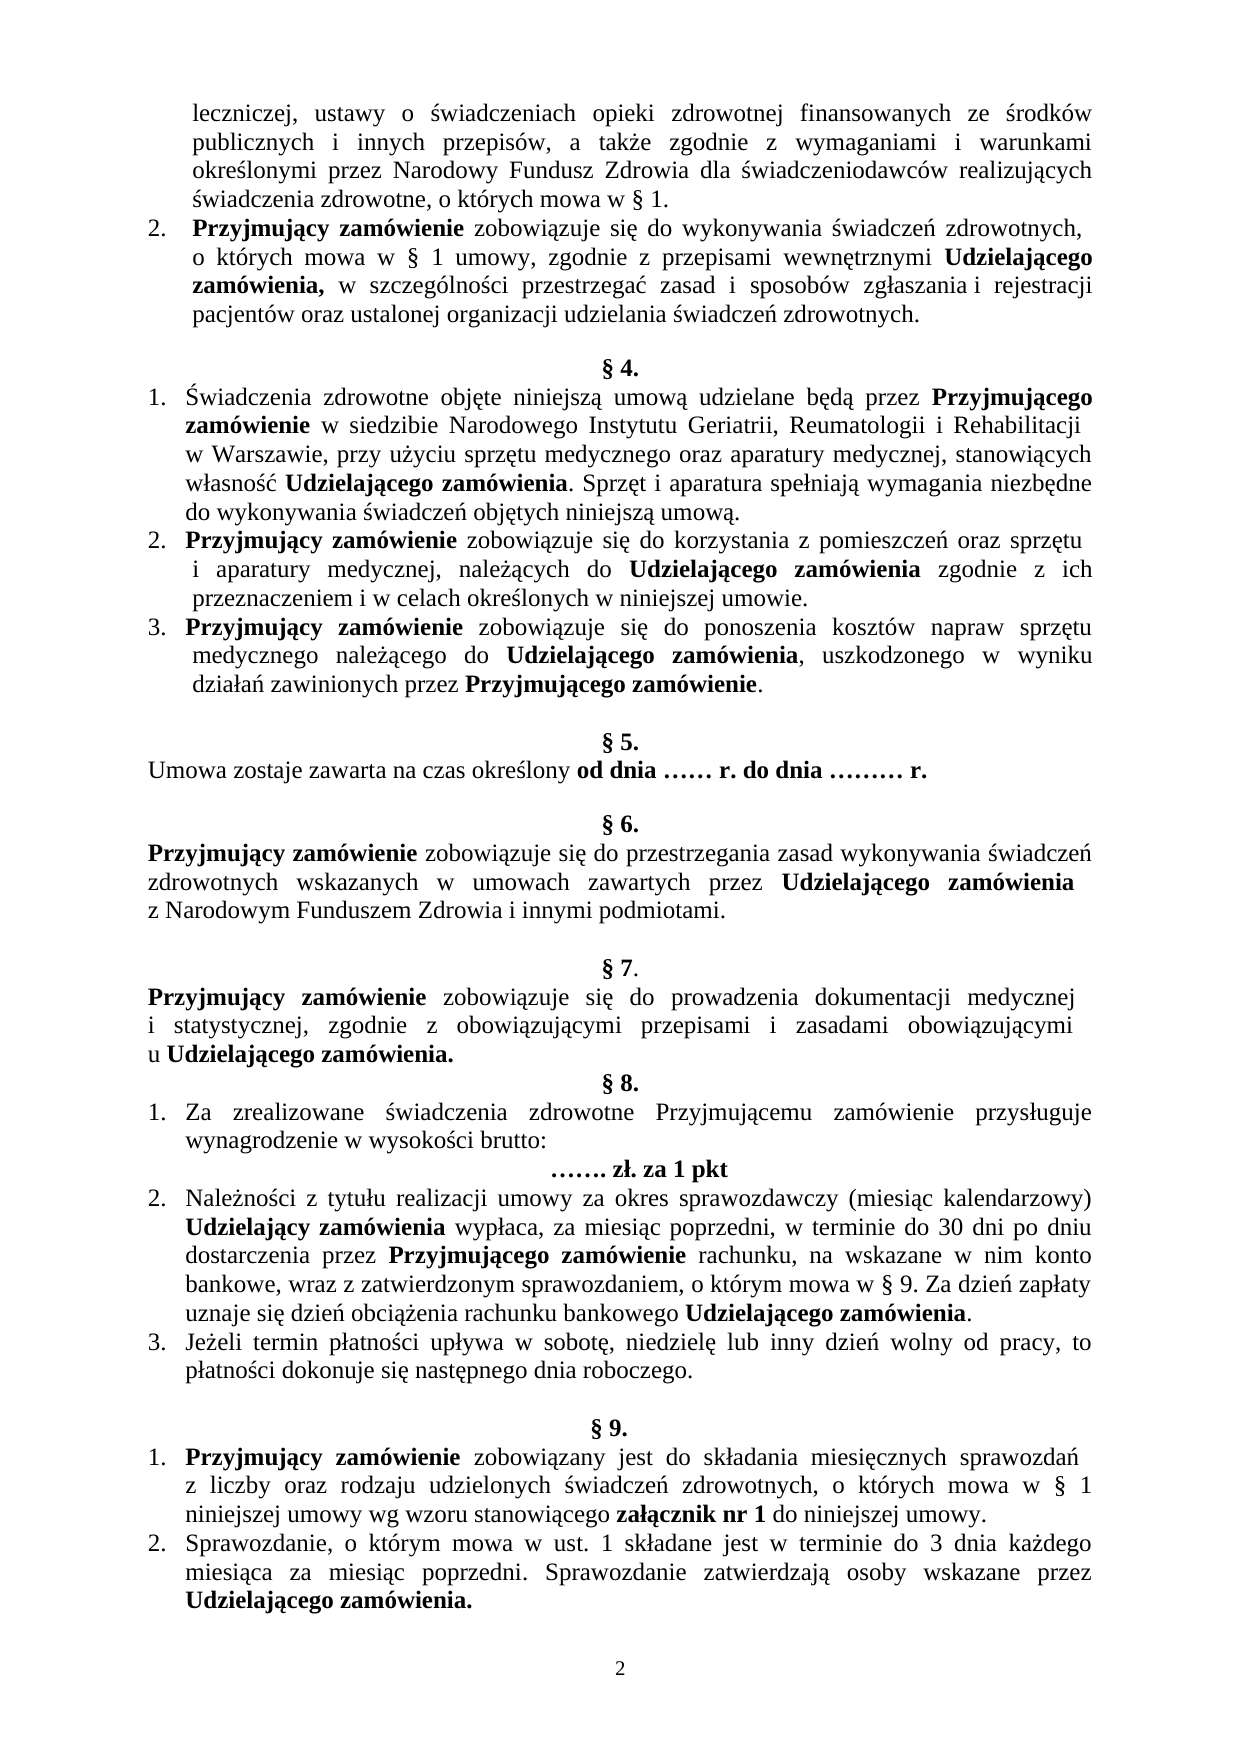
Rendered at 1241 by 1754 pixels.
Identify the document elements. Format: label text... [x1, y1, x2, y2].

list Sprawozdanie, o którym mowa w ust. 1 składane jest w terminie do 3 dnia każdego miesiąca za miesiąc poprzedni. Sprawozdanie zatwierdzają osoby wskazane przez Udzielającego zamówienia. [148, 1528, 1093, 1614]
text Umowa zostaje zawarta na czas określony od dnia …… r. do dnia ……… r. [148, 755, 1093, 784]
text § 4. [148, 353, 1093, 382]
text § 6. [148, 809, 1093, 838]
text § 5. [148, 727, 1093, 755]
list Przyjmujący zamówienie zobowiązuje się do ponoszenia kosztów napraw sprzętu medycznego należącego do Udzielającego zamówienia, uszkodzonego w wyniku działań zawinionych przez Przyjmującego zamówienie. [148, 612, 1093, 698]
list Przyjmujący zamówienie zobowiązuje się do korzystania z pomieszczeń oraz sprzętu i aparatury medycznej, należących do Udzielającego zamówienia zgodnie z ich przeznaczeniem i w celach określonych w niniejszej umowie. [148, 525, 1093, 612]
list Należności z tytułu realizacji umowy za okres sprawozdawczy (miesiąc kalendarzowy) Udzielający zamówienia wypłaca, za miesiąc poprzedni, w terminie do 30 dni po dniu dostarczenia przez Przyjmującego zamówienie rachunku, na wskazane w nim konto bankowe, wraz z zatwierdzonym sprawozdaniem, o którym mowa w § 9. Za dzień zapłaty uznaje się dzień obciążenia rachunku bankowego Udzielającego zamówienia. [148, 1183, 1093, 1327]
list Przyjmujący zamówienie zobowiązany jest do składania miesięcznych sprawozdań z liczby oraz rodzaju udzielonych świadczeń zdrowotnych, o których mowa w § 1 niniejszej umowy wg wzoru stanowiącego załącznik nr 1 do niniejszej umowy. [148, 1442, 1093, 1528]
list Za zrealizowane świadczenia zdrowotne Przyjmującemu zamówienie przysługuje wynagrodzenie w wysokości brutto: [148, 1097, 1093, 1154]
text § 8. [148, 1068, 1093, 1097]
text § 9. [590, 1413, 1093, 1442]
list Świadczenia zdrowotne objęte niniejszą umową udzielane będą przez Przyjmującego zamówienie w siedzibie Narodowego Instytutu Geriatrii, Reumatologii i Rehabilitacji w Warszawie, przy użyciu sprzętu medycznego oraz aparatury medycznej, stanowiących własność Udzielającego zamówienia. Sprzęt i aparatura spełniają wymagania niezbędne do wykonywania świadczeń objętych niniejszą umową. [148, 382, 1093, 525]
text Przyjmujący zamówienie zobowiązuje się do prowadzenia dokumentacji medycznej i statystycznej, zgodnie z obowiązującymi przepisami i zasadami obowiązującymi u Udzielającego zamówienia. [148, 982, 1093, 1068]
list Przyjmujący zamówienie zobowiązuje się do wykonywania świadczeń zdrowotnych, o których mowa w § 1 umowy, zgodnie z przepisami wewnętrznymi Udzielającego zamówienia, w szczególności przestrzegać zasad i sposobów zgłaszania i rejestracji pacjentów oraz ustalonej organizacji udzielania świadczeń zdrowotnych. [148, 213, 1093, 328]
text Przyjmujący zamówienie zobowiązuje się do przestrzegania zasad wykonywania świadczeń zdrowotnych wskazanych w umowach zawartych przez Udzielającego zamówienia z Narodowym Funduszem Zdrowia i innymi podmiotami. [148, 838, 1093, 924]
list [148, 98, 1093, 213]
text § 7. [148, 953, 1093, 982]
text ……. zł. za 1 pkt [185, 1154, 1093, 1183]
list Jeżeli termin płatności upływa w sobotę, niedzielę lub inny dzień wolny od pracy, to płatności dokonuje się następnego dnia roboczego. [148, 1327, 1093, 1384]
